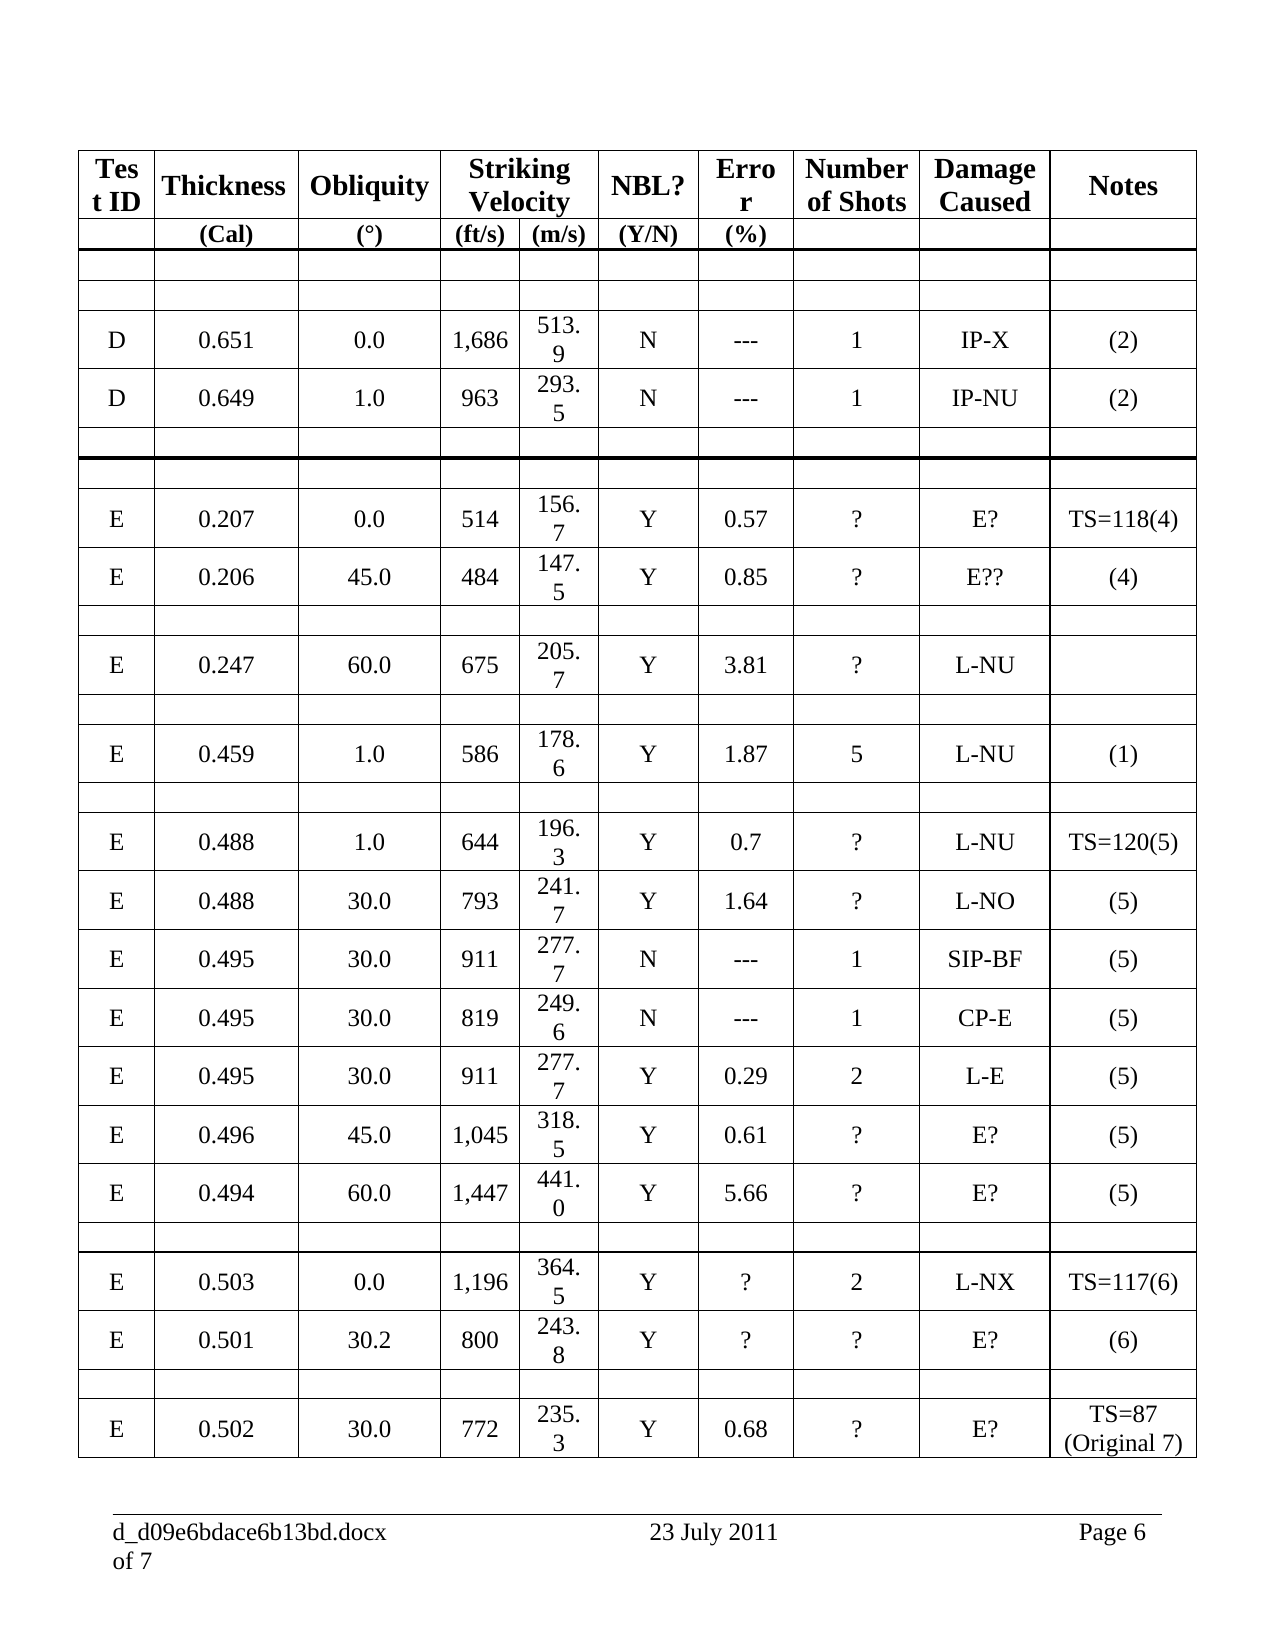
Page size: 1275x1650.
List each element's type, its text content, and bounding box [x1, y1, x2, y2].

table_cell 235.3 [520, 1399, 598, 1457]
table_cell [520, 1223, 598, 1251]
table_cell E [79, 813, 154, 870]
table_cell Y [599, 1311, 698, 1368]
table_cell 196.3 [520, 813, 598, 870]
table_cell [699, 695, 793, 723]
table_cell 2 [794, 1253, 919, 1310]
table_cell 793 [441, 871, 519, 929]
table_cell [520, 695, 598, 723]
table_cell [1051, 783, 1196, 812]
table_cell IP-X [920, 311, 1049, 368]
table_cell [794, 281, 919, 309]
table_cell 5 [794, 725, 919, 782]
table_cell N [599, 930, 698, 987]
table_cell [441, 783, 519, 812]
table_cell 0.495 [155, 1047, 298, 1104]
table_cell ? [794, 636, 919, 694]
table_cell [441, 428, 519, 456]
table_cell [79, 695, 154, 723]
table_cell [79, 606, 154, 635]
table_cell [599, 1370, 698, 1398]
table_cell 249.6 [520, 989, 598, 1046]
table_cell TS=118(4) [1051, 489, 1196, 547]
table_cell [520, 281, 598, 309]
table_cell [441, 251, 519, 280]
table_cell (4) [1051, 548, 1196, 605]
table_cell (%) [699, 219, 793, 248]
table_cell [599, 281, 698, 309]
table_cell [520, 251, 598, 280]
table_header Obliquity [299, 151, 440, 218]
table_cell Y [599, 813, 698, 870]
table_cell --- [699, 930, 793, 987]
table_cell 800 [441, 1311, 519, 1368]
table_cell [599, 606, 698, 635]
table_cell [920, 219, 1049, 248]
table_cell (ft/s) [441, 219, 519, 248]
table_cell ? [794, 1311, 919, 1368]
table_cell E [79, 930, 154, 987]
table_cell [1051, 281, 1196, 309]
table_cell [441, 695, 519, 723]
table_cell [699, 1370, 793, 1398]
table_cell 178.6 [520, 725, 598, 782]
table_cell [794, 783, 919, 812]
table_cell 241.7 [520, 871, 598, 929]
table_cell 0.0 [299, 1253, 440, 1310]
table_cell [299, 281, 440, 309]
table_cell 2 [794, 1047, 919, 1104]
table_cell E [79, 548, 154, 605]
table_cell [520, 606, 598, 635]
table_header Thickness [155, 151, 298, 218]
table_cell E [79, 725, 154, 782]
table_cell 0.495 [155, 930, 298, 987]
table_cell [699, 1223, 793, 1251]
table_cell L-NX [920, 1253, 1049, 1310]
table_cell [155, 428, 298, 456]
table_cell --- [699, 311, 793, 368]
table_cell 318.5 [520, 1106, 598, 1163]
table_cell [79, 460, 154, 488]
table_cell E [79, 1399, 154, 1457]
table_cell [599, 695, 698, 723]
table_cell [79, 428, 154, 456]
table_cell [920, 281, 1049, 309]
table_cell 45.0 [299, 1106, 440, 1163]
table_cell (Y/N) [599, 219, 698, 248]
table_cell IP-NU [920, 369, 1049, 427]
table_cell [155, 1370, 298, 1398]
table_cell 0.29 [699, 1047, 793, 1104]
table_cell [794, 695, 919, 723]
table_cell ? [794, 489, 919, 547]
table_cell E? [920, 1164, 1049, 1222]
table_cell E [79, 1253, 154, 1310]
table_cell [1051, 251, 1196, 280]
table_cell [79, 1370, 154, 1398]
table_cell 364.5 [520, 1253, 598, 1310]
table_cell L-NO [920, 871, 1049, 929]
table_cell (m/s) [520, 219, 598, 248]
table_header NBL? [599, 151, 698, 218]
table_cell L-E [920, 1047, 1049, 1104]
table_cell L-NU [920, 636, 1049, 694]
table_cell 277.7 [520, 1047, 598, 1104]
table_cell 277.7 [520, 930, 598, 987]
table_cell 0.459 [155, 725, 298, 782]
table_cell Y [599, 871, 698, 929]
table_cell ? [794, 1164, 919, 1222]
table_cell E [79, 1047, 154, 1104]
table_cell 30.0 [299, 989, 440, 1046]
table_cell [299, 606, 440, 635]
table_cell [1051, 606, 1196, 635]
table_cell 0.7 [699, 813, 793, 870]
table_cell 1,447 [441, 1164, 519, 1222]
table_cell --- [699, 989, 793, 1046]
table_cell (6) [1051, 1311, 1196, 1368]
table_cell 911 [441, 1047, 519, 1104]
table_cell 30.0 [299, 1047, 440, 1104]
table_cell (5) [1051, 1047, 1196, 1104]
table_cell [920, 1370, 1049, 1398]
table_cell [299, 695, 440, 723]
table_cell --- [699, 369, 793, 427]
table_cell [155, 783, 298, 812]
table_cell [79, 281, 154, 309]
table_header Striking Velocity [441, 151, 598, 218]
table_cell 644 [441, 813, 519, 870]
table_cell 60.0 [299, 1164, 440, 1222]
table_cell [299, 783, 440, 812]
table_cell Y [599, 548, 698, 605]
table_cell (1) [1051, 725, 1196, 782]
table_cell 156.7 [520, 489, 598, 547]
table_cell [1051, 636, 1196, 694]
table_cell [441, 460, 519, 488]
table_cell [299, 428, 440, 456]
table_cell [794, 606, 919, 635]
table_cell [699, 783, 793, 812]
table_cell [155, 1223, 298, 1251]
table_cell 0.503 [155, 1253, 298, 1310]
table_cell 1.87 [699, 725, 793, 782]
table_cell [699, 281, 793, 309]
table_cell E? [920, 1311, 1049, 1368]
table_cell [1051, 1223, 1196, 1251]
table_cell L-NU [920, 725, 1049, 782]
table_cell [441, 281, 519, 309]
table_cell [1051, 695, 1196, 723]
table_cell 513.9 [520, 311, 598, 368]
table_cell [155, 606, 298, 635]
table_cell [79, 219, 154, 248]
table_cell [155, 251, 298, 280]
table_cell [155, 281, 298, 309]
table_cell [441, 606, 519, 635]
table_cell [441, 1223, 519, 1251]
table_cell [299, 460, 440, 488]
table_cell 0.502 [155, 1399, 298, 1457]
table_cell N [599, 989, 698, 1046]
table_cell 0.494 [155, 1164, 298, 1222]
table_cell (5) [1051, 930, 1196, 987]
table_cell (5) [1051, 989, 1196, 1046]
table_cell TS=87 (Original 7) [1051, 1399, 1196, 1457]
table_cell (°) [299, 219, 440, 248]
table_cell E [79, 636, 154, 694]
table_cell 1.64 [699, 871, 793, 929]
table_cell [299, 1370, 440, 1398]
table_cell Y [599, 1399, 698, 1457]
table_cell [441, 1370, 519, 1398]
table_cell [920, 428, 1049, 456]
table_cell [920, 1223, 1049, 1251]
table_header Number of Shots [794, 151, 919, 218]
table_cell 0.651 [155, 311, 298, 368]
table_cell TS=117(6) [1051, 1253, 1196, 1310]
table_cell [79, 251, 154, 280]
table_cell [79, 1223, 154, 1251]
table_cell [520, 460, 598, 488]
table_cell [155, 460, 298, 488]
table_cell ? [699, 1311, 793, 1368]
table_cell Y [599, 489, 698, 547]
table_header Test ID [79, 151, 154, 218]
table_cell [599, 460, 698, 488]
table_cell [699, 428, 793, 456]
table_cell [520, 428, 598, 456]
table_cell SIP-BF [920, 930, 1049, 987]
table_cell [920, 251, 1049, 280]
table_cell [599, 1223, 698, 1251]
table_cell [1051, 428, 1196, 456]
table_cell 45.0 [299, 548, 440, 605]
table_cell 1,196 [441, 1253, 519, 1310]
table_cell TS=120(5) [1051, 813, 1196, 870]
table_cell 963 [441, 369, 519, 427]
table_header Error [699, 151, 793, 218]
table_header Damage Caused [920, 151, 1049, 218]
table_cell [794, 219, 919, 248]
table_cell 0.61 [699, 1106, 793, 1163]
table_cell E [79, 1311, 154, 1368]
table_cell 911 [441, 930, 519, 987]
table_cell 0.85 [699, 548, 793, 605]
table_cell E [79, 871, 154, 929]
table_cell 1.0 [299, 813, 440, 870]
table_cell 0.496 [155, 1106, 298, 1163]
table_cell [794, 1370, 919, 1398]
table_cell 1,686 [441, 311, 519, 368]
table_cell 0.495 [155, 989, 298, 1046]
table_cell [794, 428, 919, 456]
table_cell L-NU [920, 813, 1049, 870]
table_cell 205.7 [520, 636, 598, 694]
table_cell E?? [920, 548, 1049, 605]
table_cell 147.5 [520, 548, 598, 605]
table_cell 60.0 [299, 636, 440, 694]
table_cell 1,045 [441, 1106, 519, 1163]
table_cell [1051, 219, 1196, 248]
table_cell E? [920, 1399, 1049, 1457]
table_cell [699, 606, 793, 635]
table_cell 1 [794, 989, 919, 1046]
table_cell [155, 695, 298, 723]
table_cell (2) [1051, 369, 1196, 427]
table_cell (2) [1051, 311, 1196, 368]
table_cell ? [794, 813, 919, 870]
table_cell [299, 1223, 440, 1251]
table_cell (5) [1051, 1106, 1196, 1163]
table_cell [920, 606, 1049, 635]
table_cell E [79, 1106, 154, 1163]
table_cell D [79, 369, 154, 427]
table_cell 1 [794, 369, 919, 427]
table_cell 0.206 [155, 548, 298, 605]
table_cell ? [794, 1399, 919, 1457]
table_cell [794, 251, 919, 280]
table_cell ? [794, 1106, 919, 1163]
table_cell Y [599, 1164, 698, 1222]
table_cell Y [599, 1047, 698, 1104]
table_cell [920, 460, 1049, 488]
table_cell (Cal) [155, 219, 298, 248]
table_cell 1 [794, 930, 919, 987]
table_cell 293.5 [520, 369, 598, 427]
table_cell (5) [1051, 871, 1196, 929]
table_cell [520, 1370, 598, 1398]
table_cell E? [920, 489, 1049, 547]
table_header Notes [1051, 151, 1196, 218]
table_cell 675 [441, 636, 519, 694]
table_cell 30.2 [299, 1311, 440, 1368]
table_cell E [79, 1164, 154, 1222]
table_cell E [79, 489, 154, 547]
table_cell [794, 460, 919, 488]
table_cell [699, 460, 793, 488]
table_cell 0.649 [155, 369, 298, 427]
table_cell 0.488 [155, 813, 298, 870]
table_cell 0.0 [299, 311, 440, 368]
table_cell [920, 695, 1049, 723]
table_cell [599, 783, 698, 812]
table_cell 0.247 [155, 636, 298, 694]
table_cell E? [920, 1106, 1049, 1163]
table_cell 0.488 [155, 871, 298, 929]
table_cell [599, 251, 698, 280]
table_cell 1.0 [299, 725, 440, 782]
table_cell E [79, 989, 154, 1046]
table_cell 30.0 [299, 930, 440, 987]
table_cell [1051, 460, 1196, 488]
table_cell [299, 251, 440, 280]
table_cell ? [699, 1253, 793, 1310]
table_cell [1051, 1370, 1196, 1398]
table_cell ? [794, 871, 919, 929]
table_cell 772 [441, 1399, 519, 1457]
table_cell 0.207 [155, 489, 298, 547]
table_cell 3.81 [699, 636, 793, 694]
table_cell CP-E [920, 989, 1049, 1046]
table_cell 1 [794, 311, 919, 368]
table_cell [699, 251, 793, 280]
table_cell Y [599, 1253, 698, 1310]
table_cell 5.66 [699, 1164, 793, 1222]
table_cell 1.0 [299, 369, 440, 427]
table_cell D [79, 311, 154, 368]
table_cell 441.0 [520, 1164, 598, 1222]
table_cell [79, 783, 154, 812]
table_cell N [599, 369, 698, 427]
table_cell 819 [441, 989, 519, 1046]
table_cell 0.68 [699, 1399, 793, 1457]
table_cell Y [599, 1106, 698, 1163]
table_cell [794, 1223, 919, 1251]
table_cell Y [599, 725, 698, 782]
table_cell N [599, 311, 698, 368]
table_cell Y [599, 636, 698, 694]
table_cell 484 [441, 548, 519, 605]
table_cell (5) [1051, 1164, 1196, 1222]
table_cell [599, 428, 698, 456]
table_cell 0.0 [299, 489, 440, 547]
table_cell 0.501 [155, 1311, 298, 1368]
table_cell 514 [441, 489, 519, 547]
table_cell 586 [441, 725, 519, 782]
table_cell [520, 783, 598, 812]
table_cell [920, 783, 1049, 812]
table_cell ? [794, 548, 919, 605]
table_cell 30.0 [299, 871, 440, 929]
table_cell 0.57 [699, 489, 793, 547]
table_cell 30.0 [299, 1399, 440, 1457]
table_cell 243.8 [520, 1311, 598, 1368]
